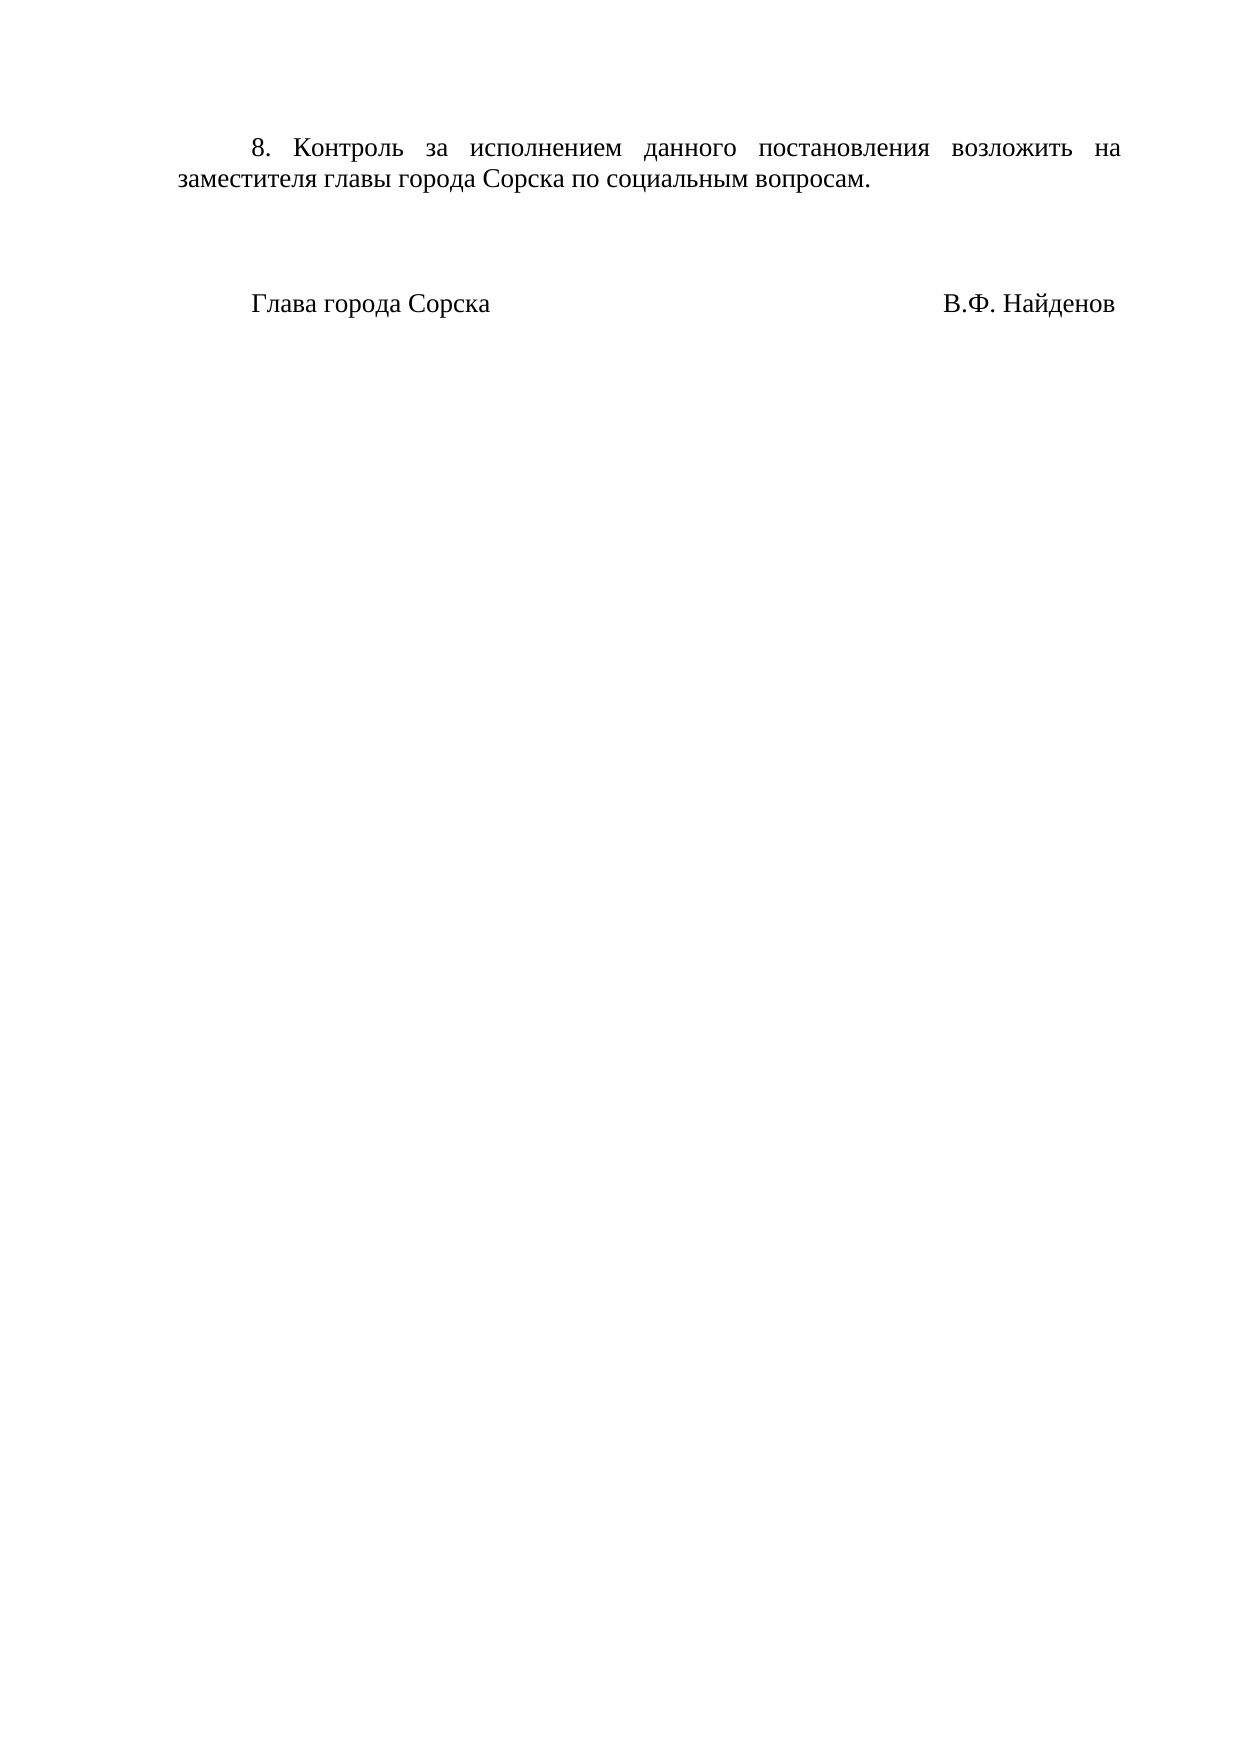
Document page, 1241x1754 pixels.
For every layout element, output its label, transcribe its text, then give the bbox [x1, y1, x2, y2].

text Глава города Сорска В.Ф. Найденов [177, 287, 1122, 318]
text 8. Контроль за исполнением данного постановления возложить на заместителя главы города Сорска по социальным вопросам. [177, 131, 1122, 194]
